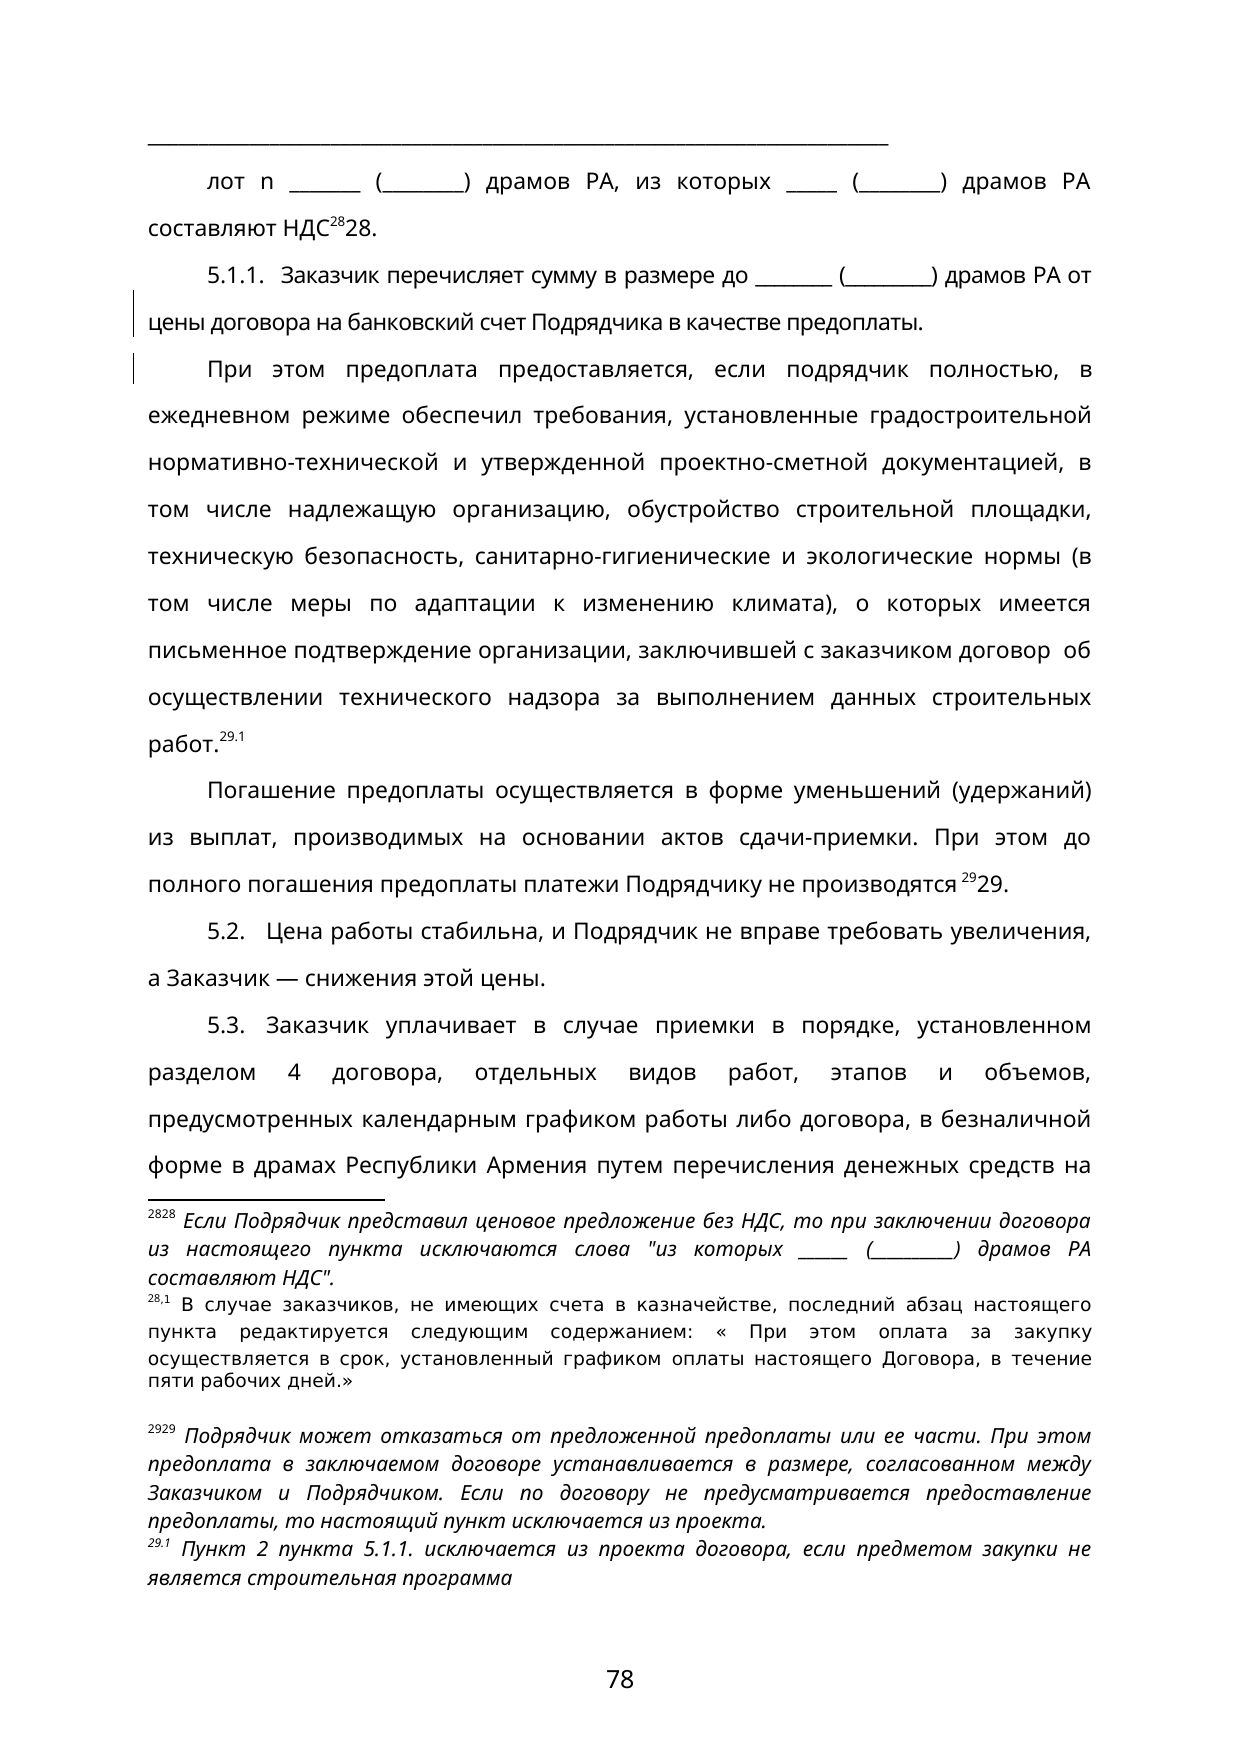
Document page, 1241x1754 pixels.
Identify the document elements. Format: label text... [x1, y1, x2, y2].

text _________________________________________________________________________ [148, 118, 1092, 149]
text лот n _______ (________) драмов РА, из которых _____ (________) драмов РА составляют НДС28. [148, 165, 1092, 243]
text Погашение предоплаты осуществляется в форме уменьшений (удержаний) из выплат, производимых на основании актов сдачи-приемки. При этом до полного погашения предоплаты платежи Подрядчику не производятся 29. [148, 774, 1092, 899]
text 5.3. Заказчик уплачивает в случае приемки в порядке, установленном разделом 4 договора, отдельных видов работ, этапов и объемов, предусмотренных календарным графиком работы либо договора, в безналичной форме в драмах Республики Армения путем перечисления денежных средств на расчетный счет Подрядчика. [148, 1009, 1092, 1181]
text 5.1.1. Заказчик перечисляет сумму в размере до ________ (_________) драмов РА от цены договора на банковский счет Подрядчика в качестве предоплаты. [148, 259, 1092, 337]
text 5.2. Цена работы стабильна, и Подрядчик не вправе требовать увеличения, а Заказчик — снижения этой цены. [148, 915, 1092, 993]
text При этом предоплата предоставляется, если подрядчик полностью, в ежедневном режиме обеспечил требования, установленные градостроительной нормативно-технической и утвержденной проектно-сметной документацией, в том числе надлежащую организацию, обустройство строительной площадки, техническую безопасность, санитарно-гигиенические и экологические нормы (в том числе меры по адаптации к изменению климата), о которых имеется письменное подтверждение организации, заключившей с заказчиком договор об осуществлении технического надзора за выполнением данных строительных работ.29.1 [148, 352, 1092, 759]
